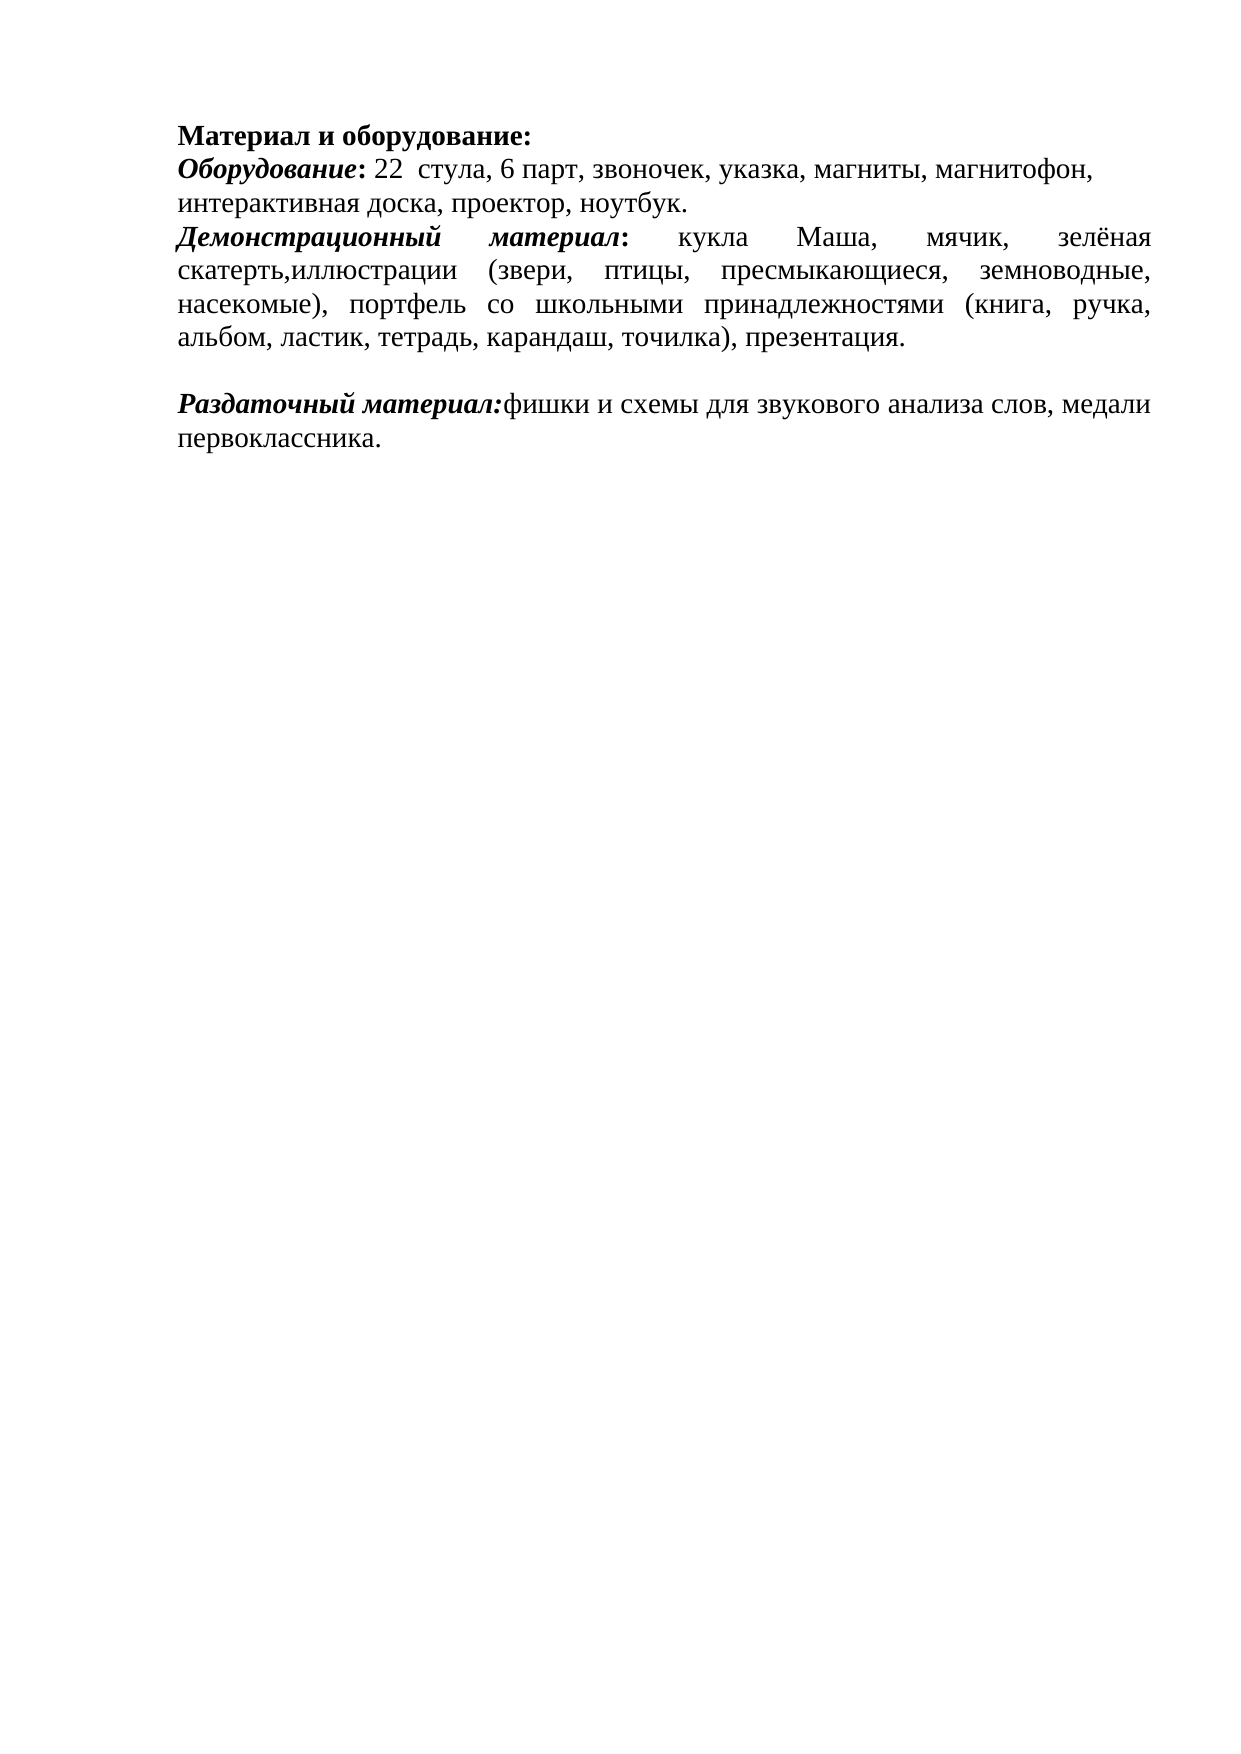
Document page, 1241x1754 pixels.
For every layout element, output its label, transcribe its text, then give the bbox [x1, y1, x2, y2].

text Материал и оборудование: [177, 118, 1152, 152]
text Демонстрационный материал: кукла Маша, мячик, зелёная скатерть,иллюстрации (звери, птицы, пресмыкающиеся, земноводные, насекомые), портфель со школьными принадлежностями (книга, ручка, альбом, ластик, тетрадь, карандаш, точилка), презентация. [177, 219, 1152, 353]
text Оборудование: 22 стула, 6 парт, звоночек, указка, магниты, магнитофон, интерактивная доска, проектор, ноутбук. [177, 152, 1152, 219]
text Раздаточный материал:фишки и схемы для звукового анализа слов, медали первоклассника. [177, 386, 1152, 453]
